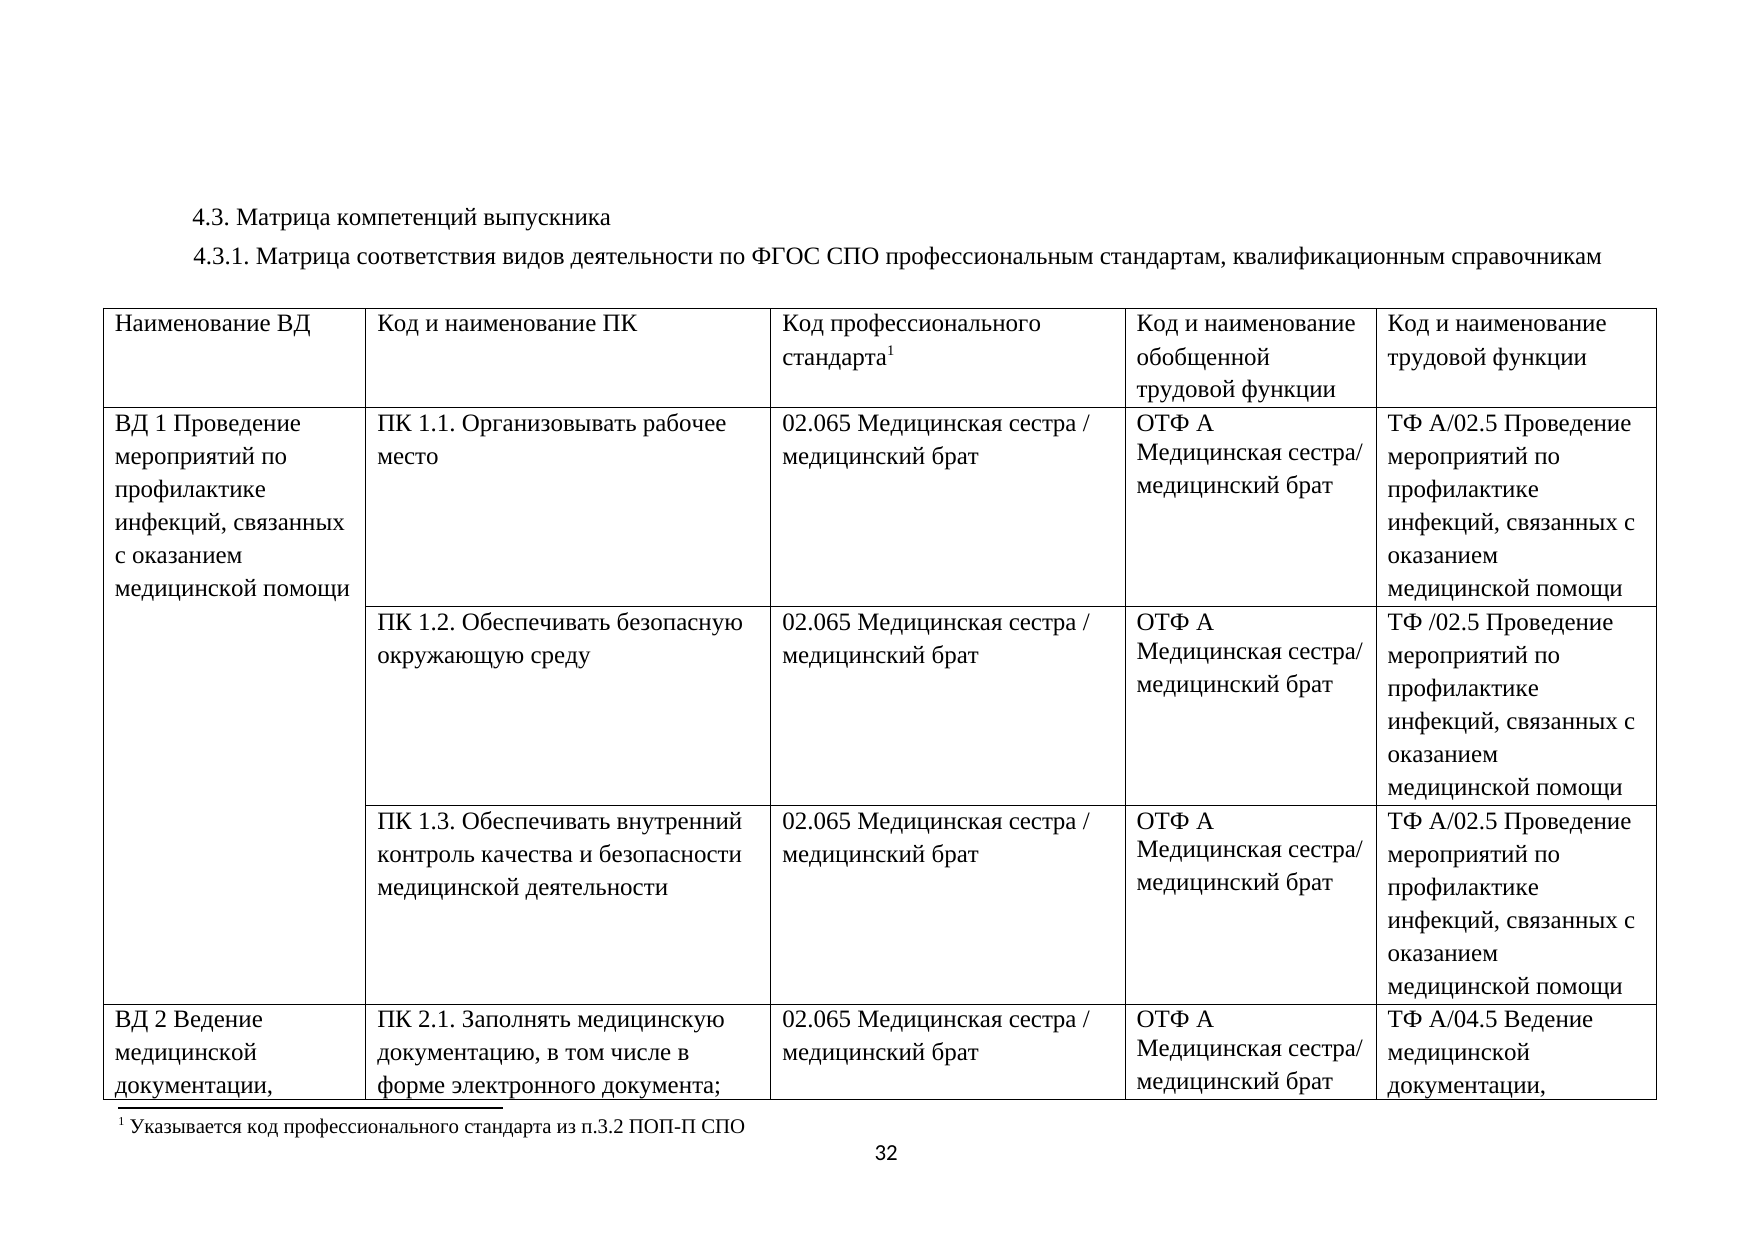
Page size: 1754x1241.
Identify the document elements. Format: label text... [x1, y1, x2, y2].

table_cell ОТФ А Медицинская сестра/ медицинский брат [1126, 806, 1376, 1003]
table_cell ТФ /02.5 Проведение мероприятий по профилактике инфекций, связанных с оказанием медицинской помощи [1377, 607, 1656, 805]
table_cell 02.065 Медицинская сестра / медицинский брат [771, 408, 1125, 606]
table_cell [104, 1005, 365, 1099]
table_header Код и наименование ПК [366, 309, 770, 407]
text 4.3.1. Матрица соответствия видов деятельности по ФГОС СПО профессиональным стандартам, квалификационным справочникам [193, 241, 1654, 270]
table_cell ВД 1 Проведение мероприятий по профилактике инфекций, связанных с оказанием медицинской помощи [104, 408, 365, 1003]
table_cell ТФ A/02.5 Проведение мероприятий по профилактике инфекций, связанных с оказанием медицинской помощи [1377, 806, 1656, 1003]
table_cell ОТФ А Медицинская сестра/ медицинский брат [1126, 408, 1376, 606]
table_cell ПК 1.2. Обеспечивать безопасную окружающую среду [366, 607, 770, 805]
table_cell ТФ A/02.5 Проведение мероприятий по профилактике инфекций, связанных с оказанием медицинской помощи [1377, 408, 1656, 606]
table_cell ПК 1.3. Обеспечивать внутренний контроль качества и безопасности медицинской деятельности [366, 806, 770, 1003]
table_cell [1377, 1005, 1656, 1099]
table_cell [1126, 1005, 1376, 1099]
table_cell 02.065 Медицинская сестра / медицинский брат [771, 806, 1125, 1003]
table_cell ОТФ А Медицинская сестра/ медицинский брат [1126, 607, 1376, 805]
table_cell 02.065 Медицинская сестра / медицинский брат [771, 607, 1125, 805]
table_cell ПК 1.1. Организовывать рабочее место [366, 408, 770, 606]
table_header Код и наименование обобщенной трудовой функции [1126, 309, 1376, 407]
table_header Код и наименование трудовой функции [1377, 309, 1656, 407]
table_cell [771, 1005, 1125, 1099]
table_header Код профессионального стандарта [771, 309, 1125, 407]
text 4.3. Матрица компетенций выпускника [118, 202, 1654, 231]
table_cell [366, 1005, 770, 1099]
table_header Наименование ВД [104, 309, 365, 407]
